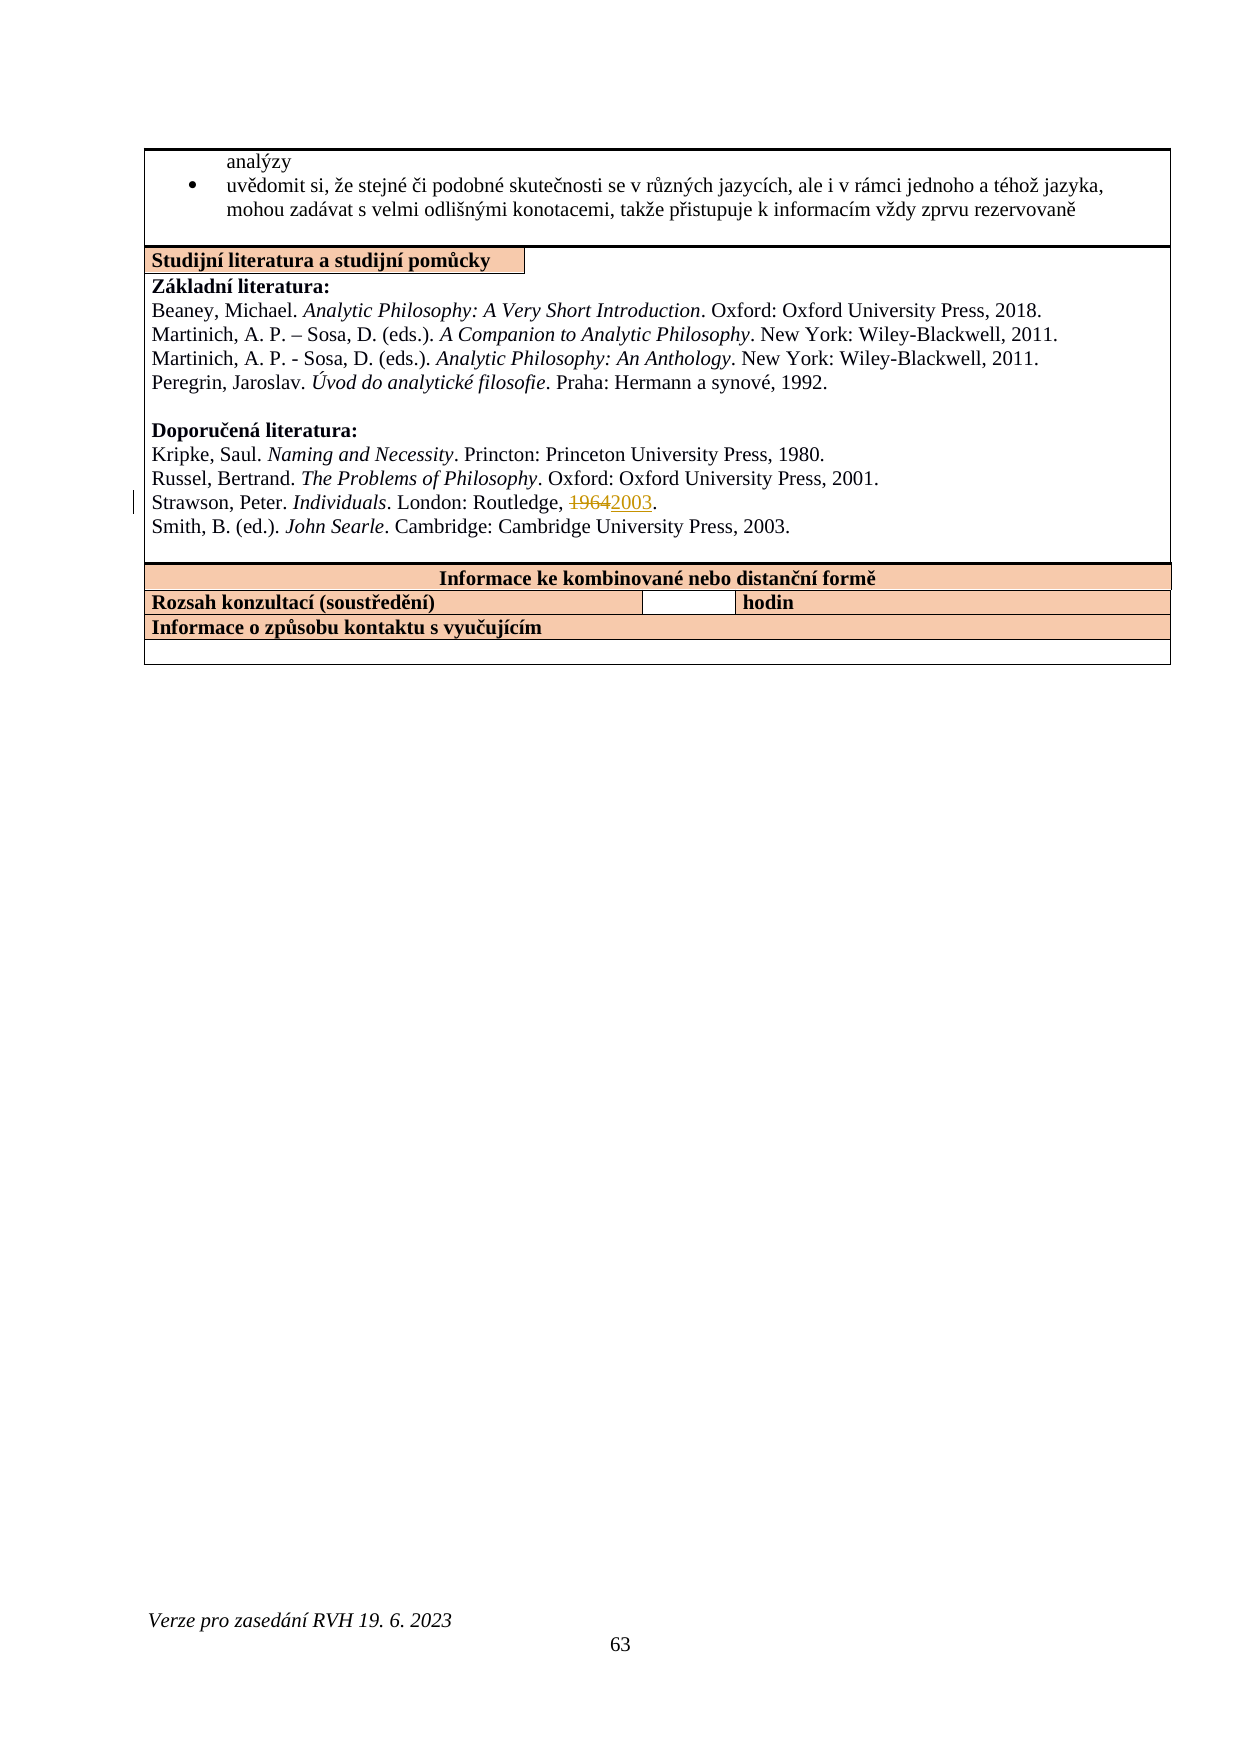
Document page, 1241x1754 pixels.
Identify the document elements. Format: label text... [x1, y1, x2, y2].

table_cell Informace ke kombinované nebo distanční formě [145, 565, 1171, 589]
table_cell [525, 248, 1170, 272]
table_cell [145, 640, 1170, 664]
table_cell Studijní literatura a studijní pomůcky [145, 248, 524, 272]
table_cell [145, 151, 1170, 245]
table_cell Základní literatura: Beaney, Michael. Analytic Philosophy: A Very Short Introduction. Oxford: Oxford University Press, 2018. Martinich, A. P. – Sosa, D. (eds.). A Companion to Analytic Philosophy. New York: Wiley-Blackwell, 2011. Martinich, A. P. - Sosa, D. (eds.). Analytic Philosophy: An Anthology. New York: Wiley-Blackwell, 2011. Peregrin, Jaroslav. Úvod do analytické filosofie. Praha: Hermann a synové, 1992. Doporučená literatura: Kripke, Saul. Naming and Necessity. Princton: Princeton University Press, 1980. Russel, Bertrand. The Problems of Philosophy. Oxford: Oxford University Press, 2001. Strawson, Peter. Individuals. London: Routledge, . Smith, B. (ed.). John Searle. Cambridge: Cambridge University Press, 2003. [145, 273, 1170, 562]
table_cell [643, 591, 735, 614]
table_cell Informace o způsobu kontaktu s vyučujícím [145, 615, 1170, 639]
table_cell hodin [736, 591, 1170, 614]
table_cell Rozsah konzultací (soustředění) [145, 591, 642, 614]
